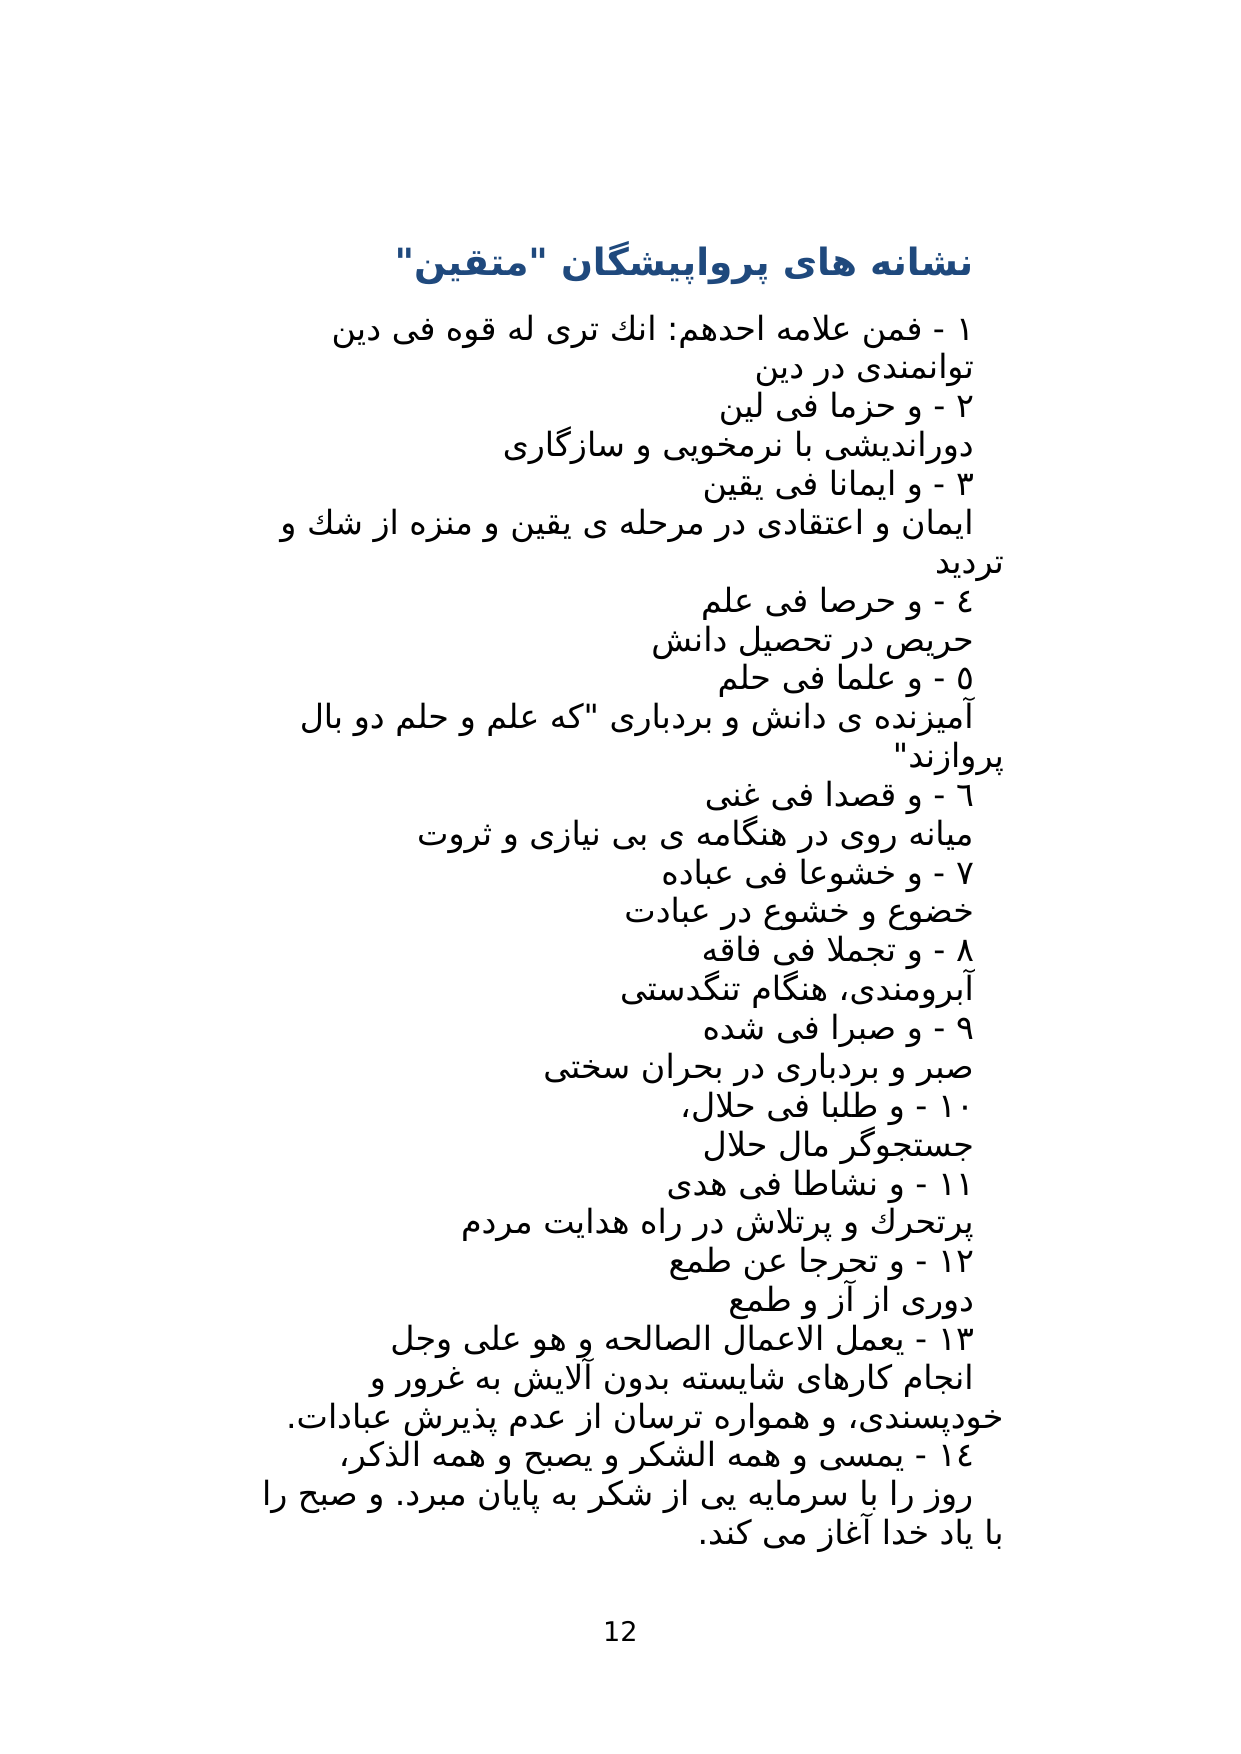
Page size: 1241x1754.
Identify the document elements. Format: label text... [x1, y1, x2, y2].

text ١ - فمن علامه احدهم: انك ترى له قوه فى دين [236, 309, 1004, 348]
text صبر و بردبارى در بحران سختى [236, 1047, 1004, 1086]
text ميانه روى در هنگامه ى بى نيازى و ثروت [236, 814, 1004, 853]
text ٨ - و تجملا فى فاقه [236, 931, 1004, 970]
text حريص در تحصيل دانش [236, 620, 1004, 659]
text ٣ - و ايمانا فى يقين [236, 464, 1004, 503]
text ٦ - و قصدا فى غنى [236, 775, 1004, 814]
text خضوع و خشوع در عبادت [236, 892, 1004, 931]
text دورانديشى با نرمخويى و سازگارى [236, 426, 1004, 464]
text توانمندى در دين [236, 348, 1004, 387]
text ١٠ - و طلبا فى حلال، [236, 1086, 1004, 1125]
text ٩ - و صبرا فى شده [236, 1008, 1004, 1047]
text دورى از آز و طمع [236, 1281, 1004, 1319]
text جستجوگر مال حلال [236, 1125, 1004, 1164]
text انجام كارهاى شايسته بدون آلايش به غرور و خودپسندى، و همواره ترسان از عدم پذيرش عبادات. [236, 1358, 1004, 1436]
text پرتحرك و پرتلاش در راه هدايت مردم [236, 1203, 1004, 1242]
text ٥ - و علما فى حلم [236, 659, 1004, 698]
text آبرومندى، هنگام تنگدستى [236, 970, 1004, 1008]
subtitle نشانه هاى پرواپيشگان "متقين" [236, 241, 1004, 284]
text آميزنده ى دانش و بردبارى "كه علم و حلم دو بال پروازند" [236, 698, 1004, 775]
text ايمان و اعتقادى در مرحله ى يقين و منزه از شك و ترديد [236, 503, 1004, 581]
text ١٣ - يعمل الاعمال الصالحه و هو على وجل [236, 1319, 1004, 1358]
text ١١ - و نشاطا فى هدى [236, 1164, 1004, 1203]
text ٢ - و حزما فى لين [236, 387, 1004, 426]
text روز را با سرمايه يى از شكر به پايان مبرد. و صبح را با ياد خدا آغاز مى كند. [236, 1475, 1004, 1552]
text ١٤ - يمسى و همه الشكر و يصبح و همه الذكر، [236, 1436, 1004, 1475]
text ١٢ - و تحرجا عن طمع [236, 1242, 1004, 1281]
text ٤ - و حرصا فى علم [236, 581, 1004, 620]
text ٧ - و خشوعا فى عباده [236, 853, 1004, 892]
